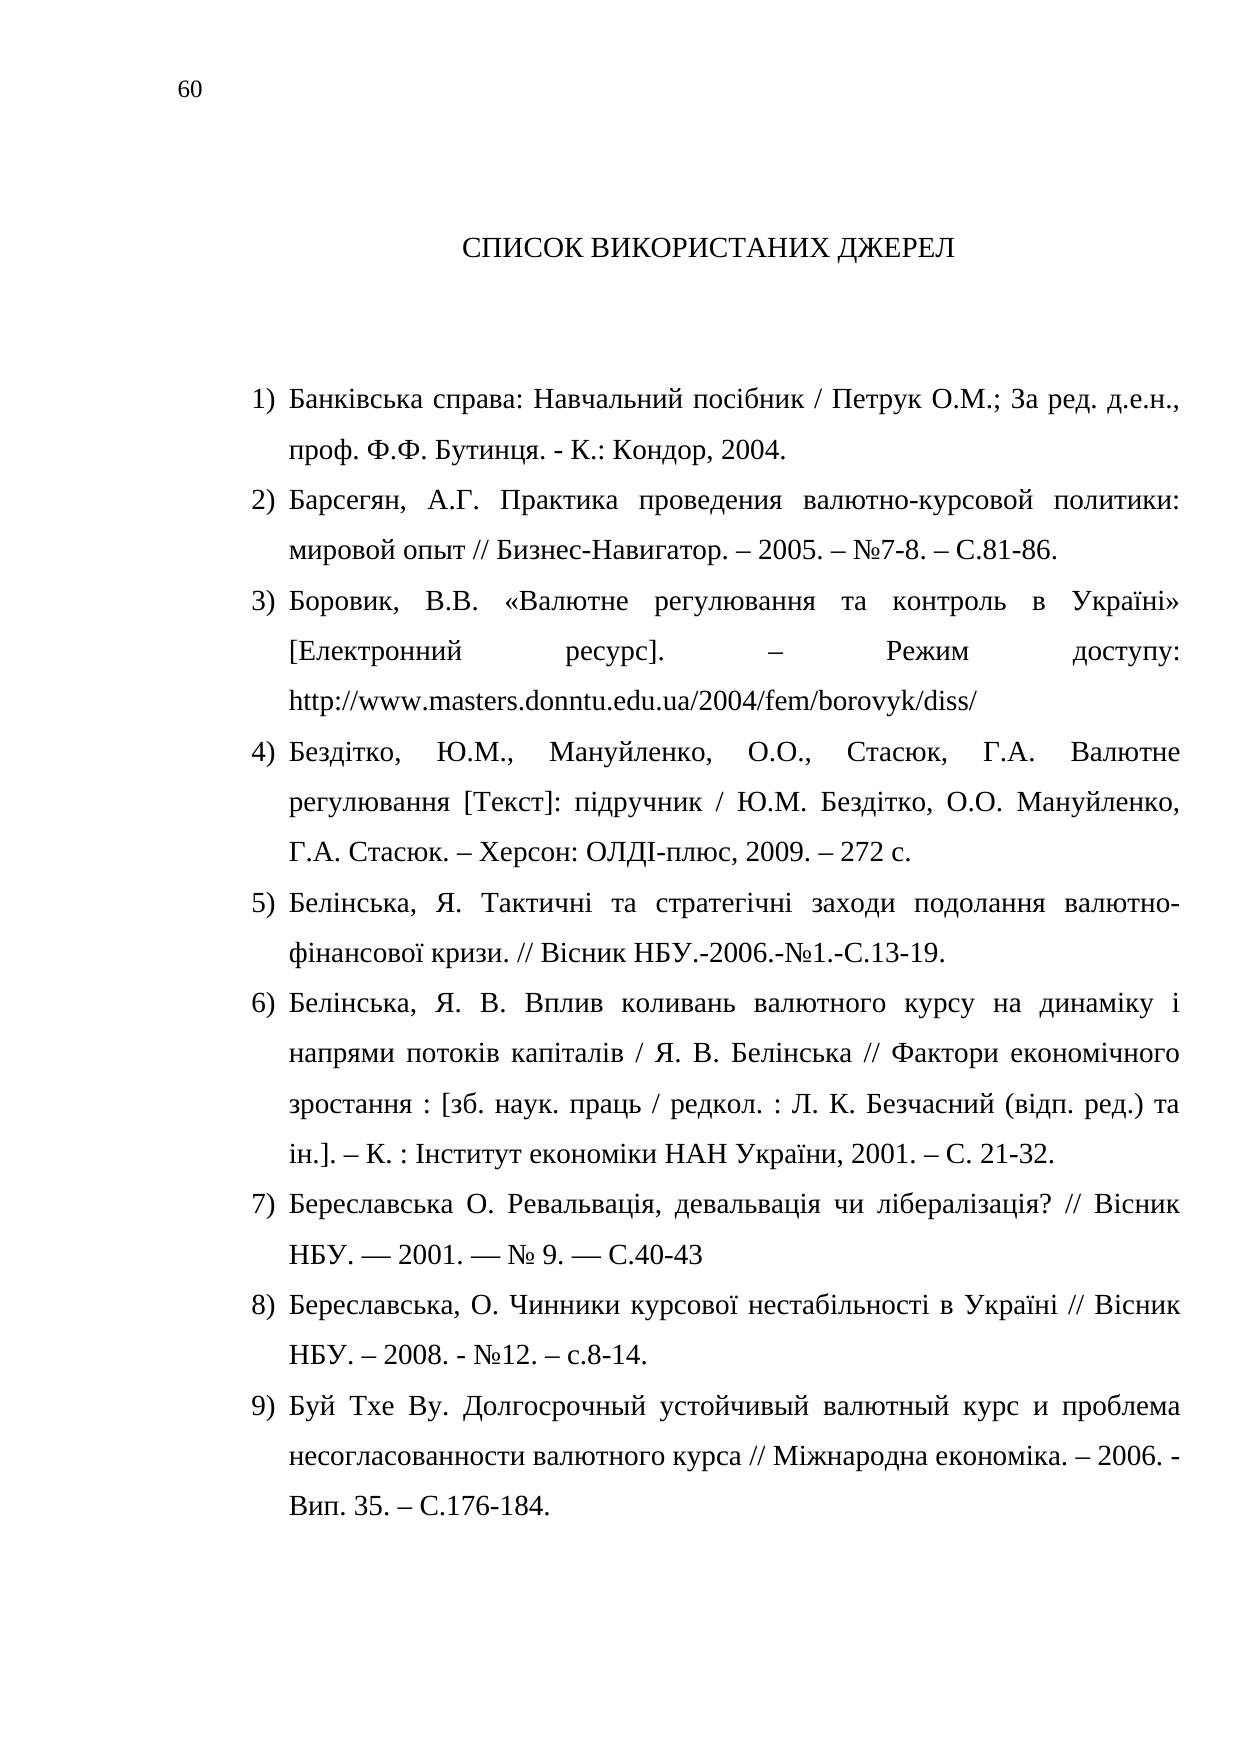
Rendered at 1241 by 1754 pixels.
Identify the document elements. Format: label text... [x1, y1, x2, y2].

list Боровик, В.В. «Валютне регулювання та контроль в Україні» [Електронний ресурс]. – Режим доступу: http://www.masters.donntu.edu.ua/2004/fem/borovyk/diss/ [251, 583, 1181, 717]
list Белінська, Я. Тактичні та стратегічні заходи подолання валютно-фінансової кризи. // Вісник НБУ.-2006.-№1.-С.13-19. [251, 885, 1181, 968]
text СПИСОК ВИКОРИСТАНИХ ДЖЕРЕЛ [177, 231, 1181, 264]
list Банківська справа: Навчальний посібник / Петрук О.М.; За ред. д.е.н., проф. Ф.Ф. Бутинця. - К.: Кондор, 2004. [251, 382, 1181, 465]
list Береславська, О. Чинники курсової нестабільності в Україні // Вісник НБУ. – 2008. - №12. – с.8-14. [251, 1287, 1181, 1371]
list Белінська, Я. В. Вплив коливань валютного курсу на динаміку і напрями потоків капіталів / Я. В. Белінська // Фактори економічного зростання : [зб. наук. праць / редкол. : Л. К. Безчасний (відп. ред.) та ін.]. – К. : Інститут економіки НАН України, 2001. – С. 21-32. [251, 985, 1181, 1170]
list Буй Тхе Ву. Долгосрочный устойчивый валютный курс и проблема несогласованности валютного курса // Міжнародна економіка. – 2006. - Вип. 35. – С.176-184. [251, 1388, 1181, 1522]
list Барсегян, А.Г. Практика проведения валютно-курсовой политики: мировой опыт // Бизнес-Навигатор. – 2005. – №7-8. – С.81-86. [251, 482, 1181, 566]
list Береславська О. Ревальвація, девальвація чи лібералізація? // Вісник НБУ. — 2001. — № 9. — С.40-43 [251, 1187, 1181, 1270]
list Бездітко, Ю.М., Мануйленко, О.О., Стасюк, Г.А. Валютне регулювання [Текст]: підручник / Ю.М. Бездітко, О.О. Мануйленко, Г.А. Стасюк. – Херсон: ОЛДІ-плюс, 2009. – 272 с. [251, 734, 1181, 868]
